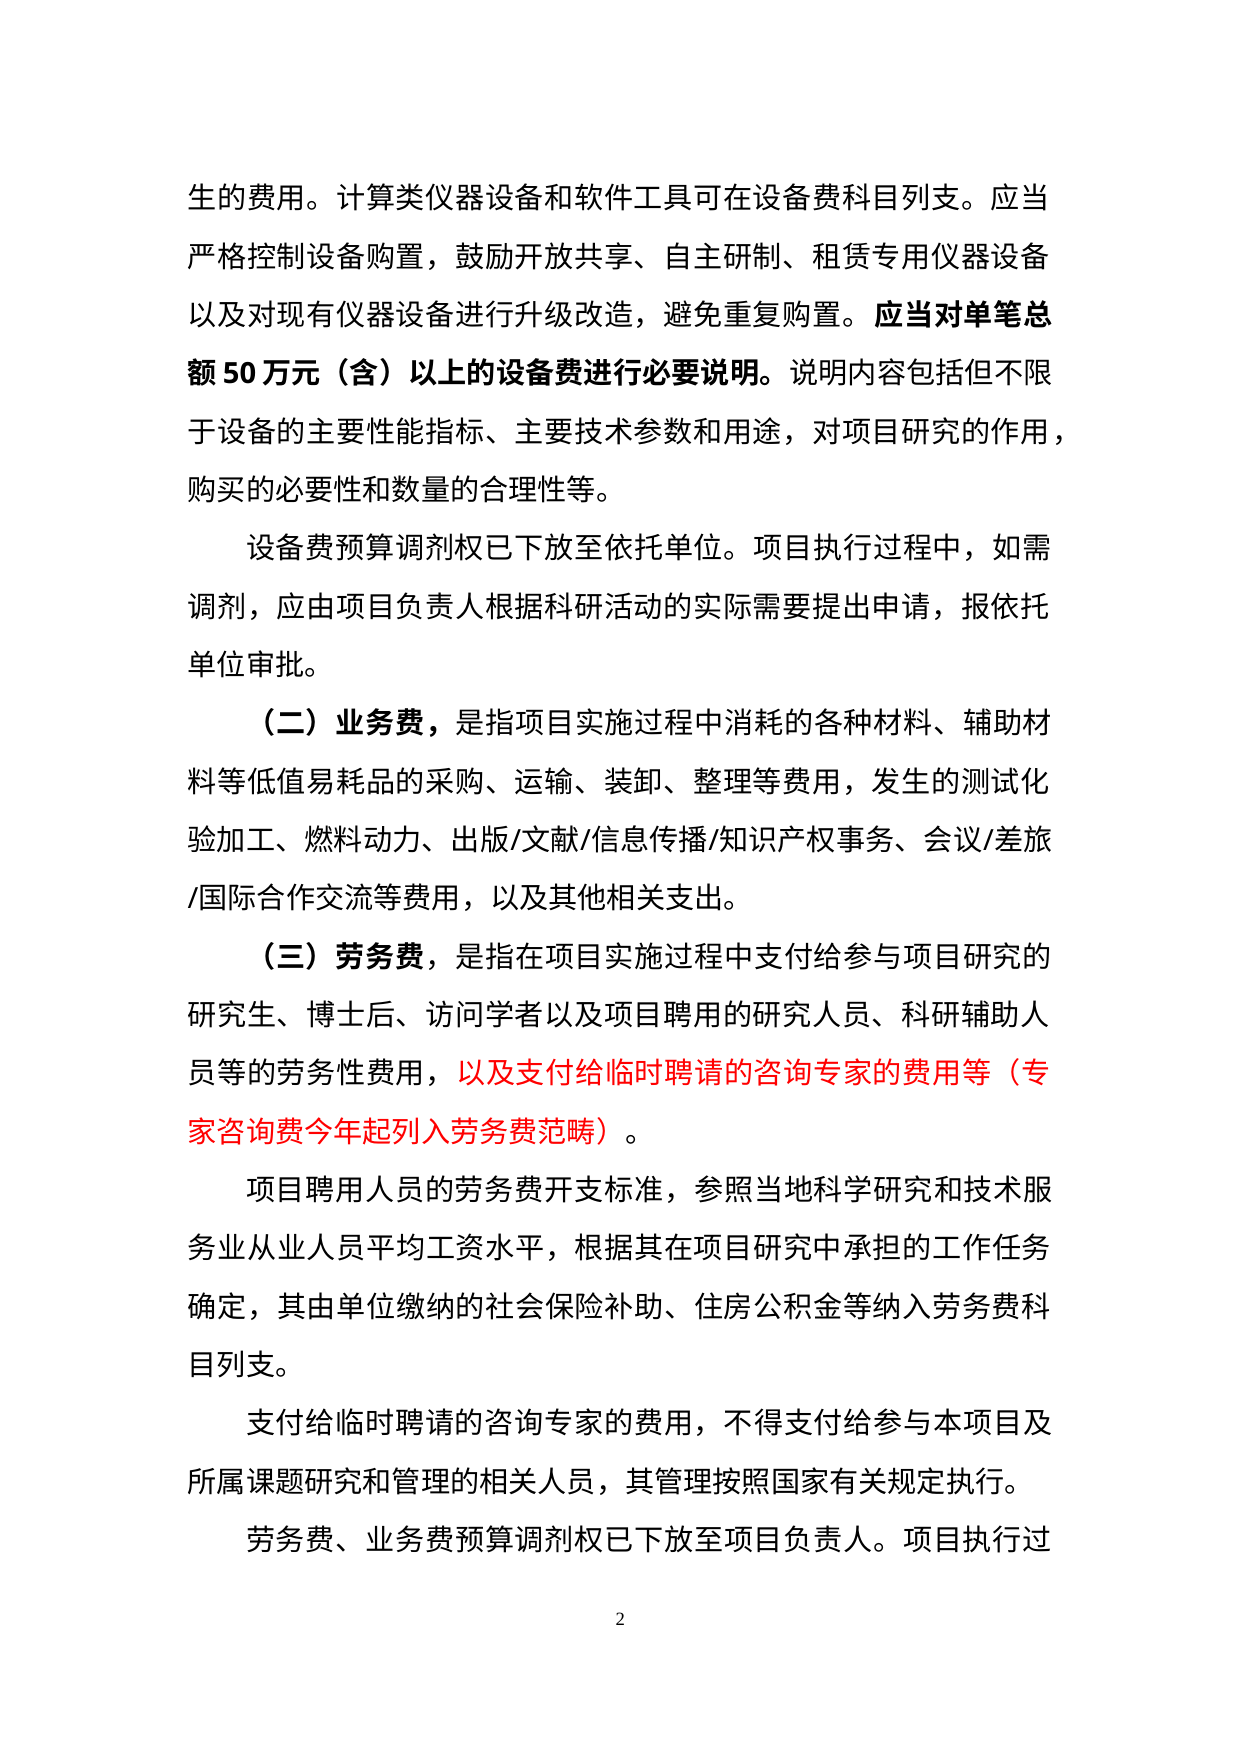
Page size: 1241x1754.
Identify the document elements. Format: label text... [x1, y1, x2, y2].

text 设备费预算调剂权已下放至依托单位。项目执行过程中，如需调剂，应由项目负责人根据科研活动的实际需要提出申请，报依托单位审批。 [187, 512, 1053, 687]
text 支付给临时聘请的咨询专家的费用，不得支付给参与本项目及所属课题研究和管理的相关人员，其管理按照国家有关规定执行。 [187, 1387, 1053, 1504]
text （三）劳务费，是指在项目实施过程中支付给参与项目研究的研究生、博士后、访问学者以及项目聘用的研究人员、科研辅助人员等的劳务性费用，以及支付给临时聘请的咨询专家的费用等（专家咨询费今年起列入劳务费范畴）。 [187, 920, 1053, 1154]
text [187, 162, 1053, 512]
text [187, 1504, 1053, 1562]
text （二）业务费，是指项目实施过程中消耗的各种材料、辅助材料等低值易耗品的采购、运输、装卸、整理等费用，发生的测试化验加工、燃料动力、出版/文献/信息传播/知识产权事务、会议/差旅/国际合作交流等费用，以及其他相关支出。 [187, 687, 1053, 920]
text 项目聘用人员的劳务费开支标准，参照当地科学研究和技术服务业从业人员平均工资水平，根据其在项目研究中承担的工作任务确定，其由单位缴纳的社会保险补助、住房公积金等纳入劳务费科目列支。 [187, 1154, 1053, 1387]
